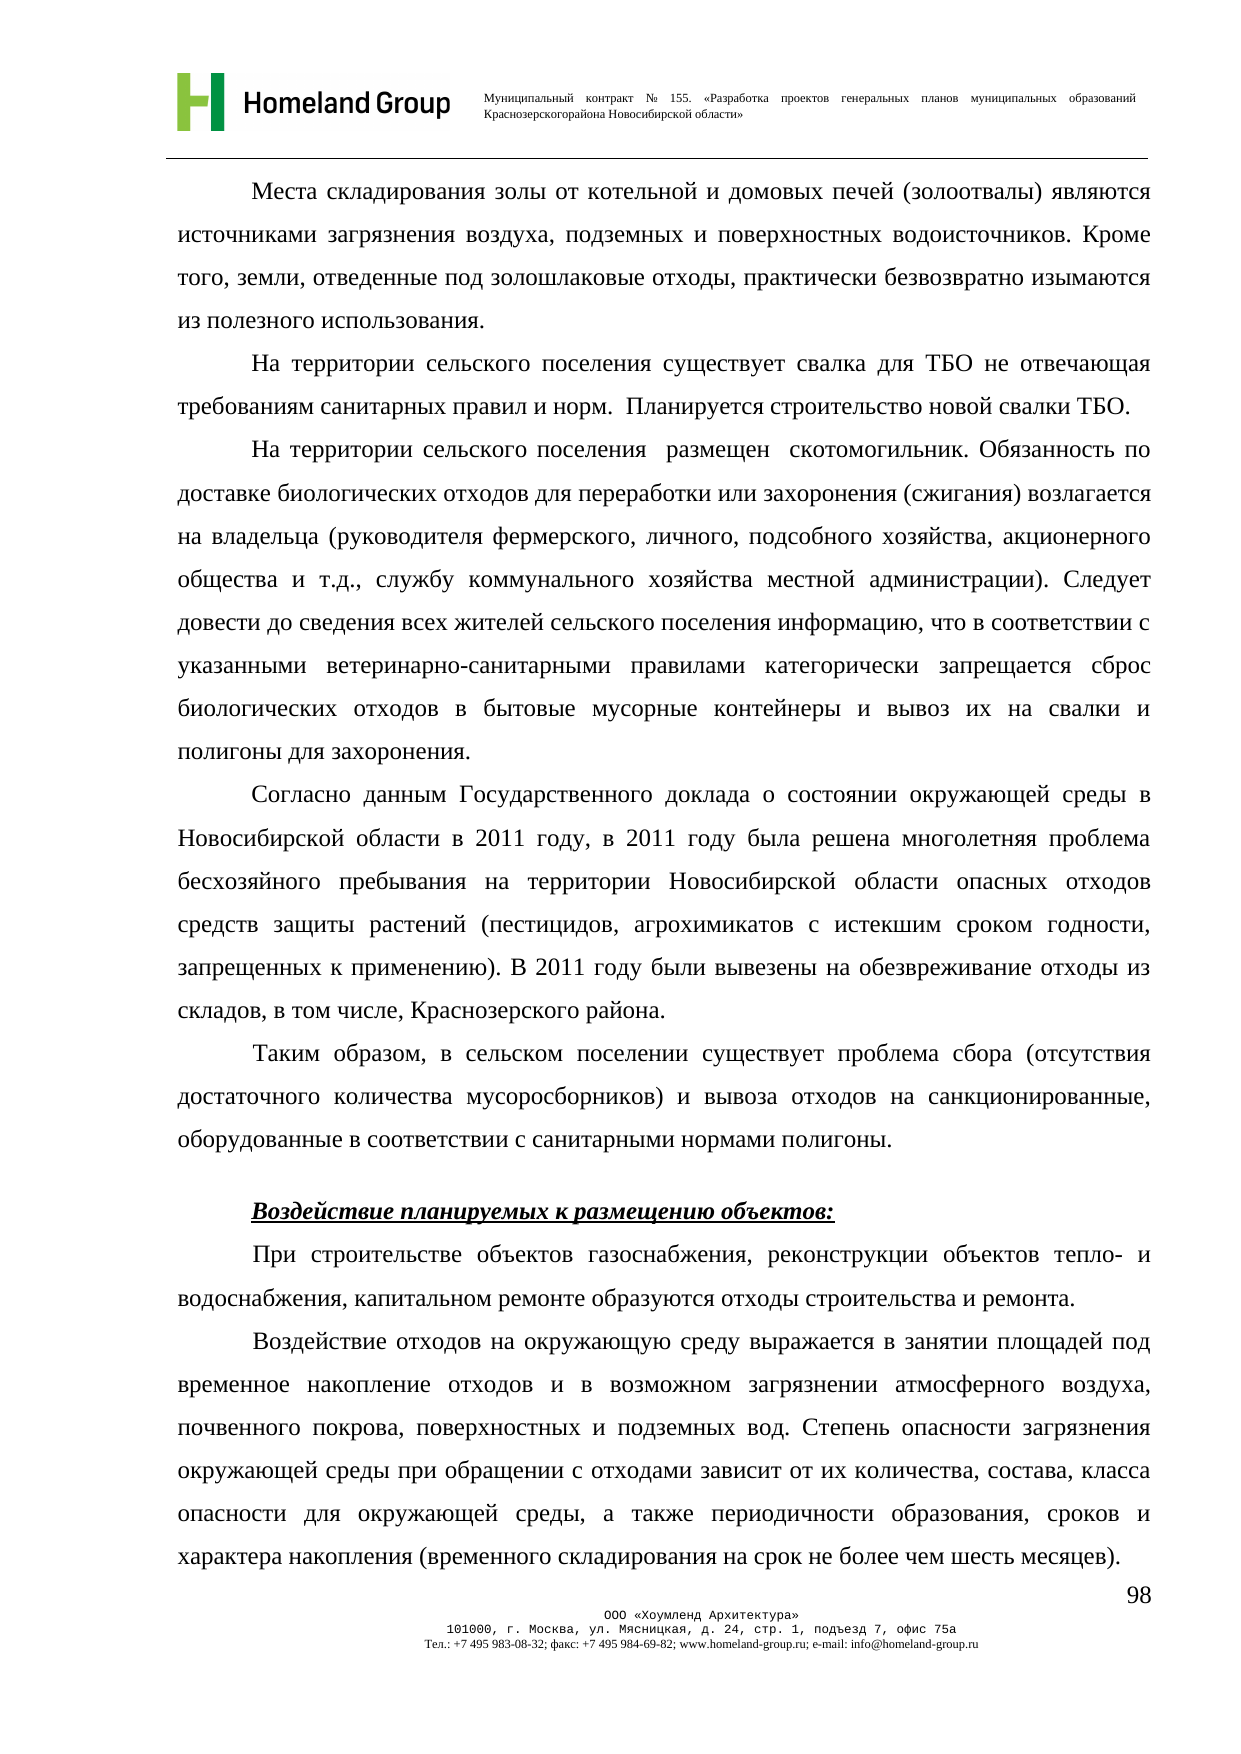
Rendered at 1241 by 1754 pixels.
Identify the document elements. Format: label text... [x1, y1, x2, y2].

text На территории сельского поселения существует свалка для ТБО не отвечающая требованиям санитарных правил и норм. Планируется строительство новой свалки ТБО. [177, 348, 1152, 420]
text Воздействие отходов на окружающую среду выражается в занятии площадей под временное накопление отходов и в возможном загрязнении атмосферного воздуха, почвенного покрова, поверхностных и подземных вод. Степень опасности загрязнения окружающей среды при обращении с отходами зависит от их количества, состава, класса опасности для окружающей среды, а также периодичности образования, сроков и характера накопления (временного складирования на срок не более чем шесть месяцев). [177, 1326, 1152, 1570]
text Места складирования золы от котельной и домовых печей (золоотвалы) являются источниками загрязнения воздуха, подземных и поверхностных водоисточников. Кроме того, земли, отведенные под золошлаковые отходы, практически безвозвратно изымаются из полезного использования. [177, 176, 1152, 334]
text На территории сельского поселения размещен скотомогильник. Обязанность по доставке биологических отходов для переработки или захоронения (сжигания) возлагается на владельца (руководителя фермерского, личного, подсобного хозяйства, акционерного общества и т.д., службу коммунального хозяйства местной администрации). Следует довести до сведения всех жителей сельского поселения информацию, что в соответствии с указанными ветеринарно-санитарными правилами категорически запрещается сброс биологических отходов в бытовые мусорные контейнеры и вывоз их на свалки и полигоны для захоронения. [177, 434, 1152, 765]
text При строительстве объектов газоснабжения, реконструкции объектов тепло- и водоснабжения, капитальном ремонте образуются отходы строительства и ремонта. [177, 1239, 1152, 1311]
picture [177, 73, 450, 131]
text Воздействие планируемых к размещению объектов: [177, 1196, 1152, 1225]
text Таким образом, в сельском поселении существует проблема сбора (отсутствия достаточного количества мусоросборников) и вывоза отходов на санкционированные, оборудованные в соответствии с санитарными нормами полигоны. [177, 1038, 1152, 1153]
text Согласно данным Государственного доклада о состоянии окружающей среды в Новосибирской области в 2011 году, в 2011 году была решена многолетняя проблема бесхозяйного пребывания на территории Новосибирской области опасных отходов средств защиты растений (пестицидов, агрохимикатов с истекшим сроком годности, запрещенных к применению). В 2011 году были вывезены на обезвреживание отходы из складов, в том числе, Краснозерского района. [177, 779, 1152, 1024]
